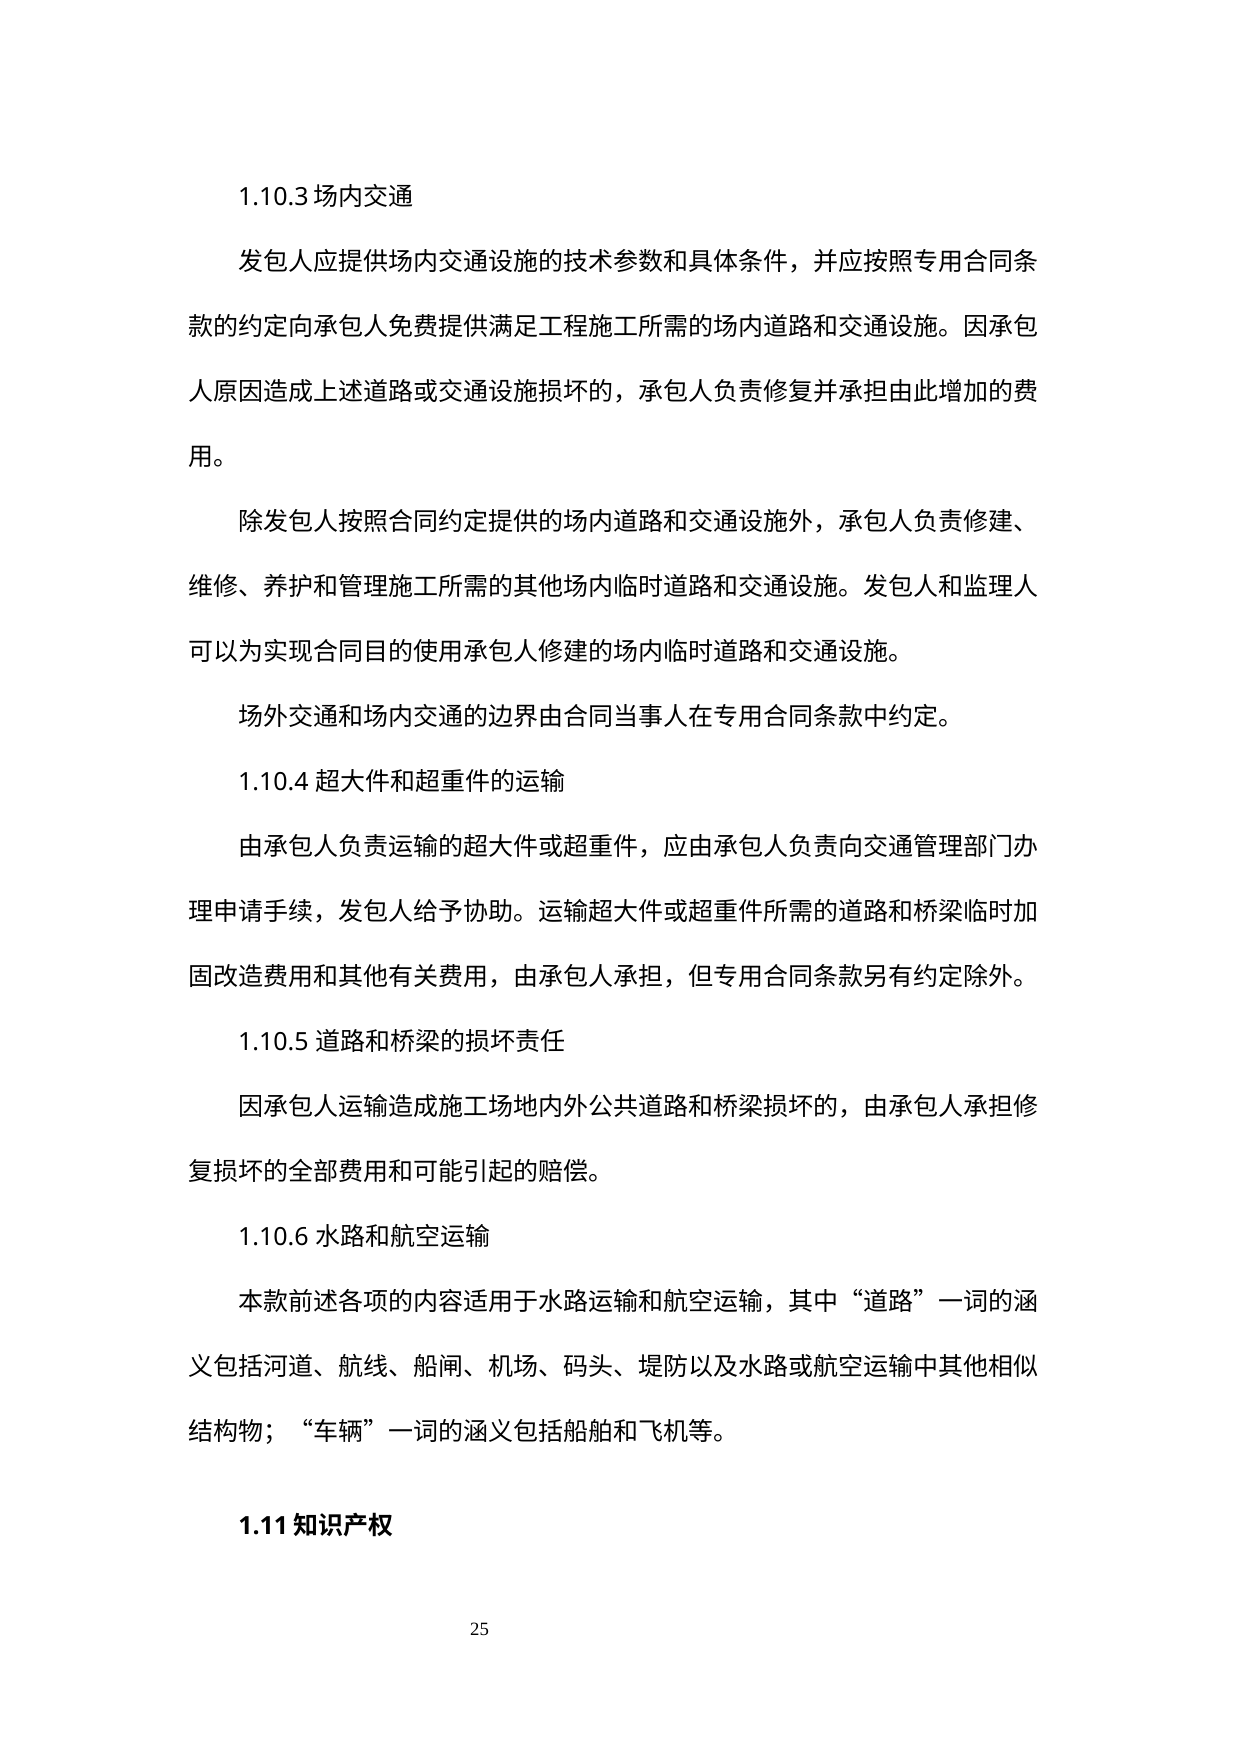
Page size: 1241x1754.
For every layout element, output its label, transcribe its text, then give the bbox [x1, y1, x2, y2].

text 场外交通和场内交通的边界由合同当事人在专用合同条款中约定。 [188, 682, 1052, 747]
text 除发包人按照合同约定提供的场内道路和交通设施外，承包人负责修建、维修、养护和管理施工所需的其他场内临时道路和交通设施。发包人和监理人可以为实现合同目的使用承包人修建的场内临时道路和交通设施。 [188, 487, 1052, 682]
text 1.10.6 水路和航空运输 [188, 1202, 1052, 1267]
subtitle 1.11知识产权 [188, 1491, 1052, 1556]
text 本款前述各项的内容适用于水路运输和航空运输，其中“道路”一词的涵义包括河道、航线、船闸、机场、码头、堤防以及水路或航空运输中其他相似结构物；“车辆”一词的涵义包括船舶和飞机等。 [188, 1267, 1052, 1462]
text 1.10.3场内交通 [188, 162, 1052, 227]
text 因承包人运输造成施工场地内外公共道路和桥梁损坏的，由承包人承担修复损坏的全部费用和可能引起的赔偿。 [188, 1072, 1052, 1202]
text 1.10.4 超大件和超重件的运输 [188, 747, 1052, 812]
text 由承包人负责运输的超大件或超重件，应由承包人负责向交通管理部门办理申请手续，发包人给予协助。运输超大件或超重件所需的道路和桥梁临时加固改造费用和其他有关费用，由承包人承担，但专用合同条款另有约定除外。 [188, 812, 1052, 1007]
text 1.10.5 道路和桥梁的损坏责任 [188, 1007, 1052, 1072]
text 发包人应提供场内交通设施的技术参数和具体条件，并应按照专用合同条款的约定向承包人免费提供满足工程施工所需的场内道路和交通设施。因承包人原因造成上述道路或交通设施损坏的，承包人负责修复并承担由此增加的费用。 [188, 227, 1052, 487]
